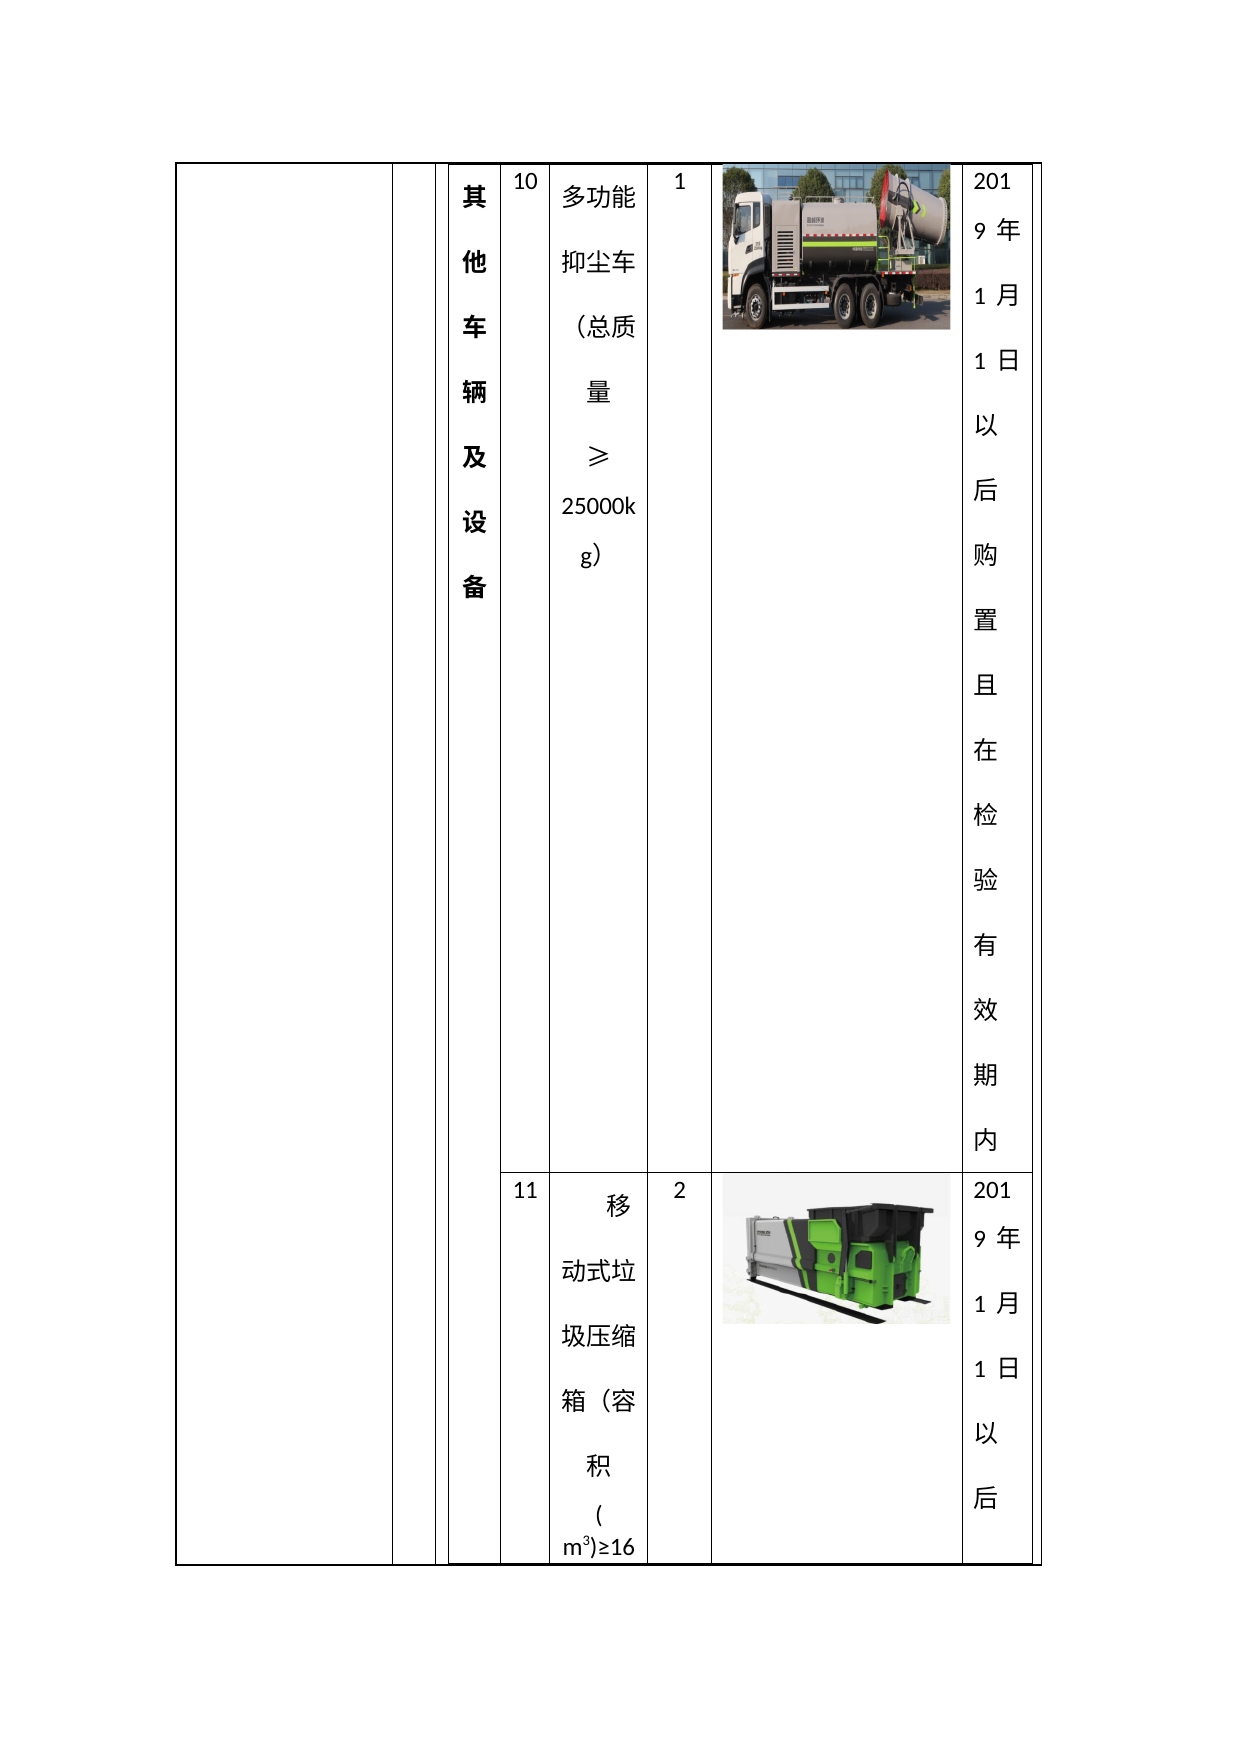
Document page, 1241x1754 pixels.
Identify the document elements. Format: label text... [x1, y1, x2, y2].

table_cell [550, 1173, 647, 1563]
table_cell [177, 164, 392, 1564]
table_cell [648, 165, 711, 1172]
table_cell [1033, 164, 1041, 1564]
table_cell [501, 165, 549, 1172]
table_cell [963, 165, 1032, 1172]
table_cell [550, 165, 647, 1172]
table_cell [712, 165, 962, 1172]
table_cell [963, 1173, 1032, 1563]
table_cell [436, 164, 448, 1564]
table_cell 7 [393, 164, 435, 1564]
picture [722, 164, 951, 330]
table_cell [712, 1173, 962, 1563]
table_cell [501, 1173, 549, 1563]
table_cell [648, 1173, 711, 1563]
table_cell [449, 165, 500, 1563]
picture [722, 1173, 951, 1324]
